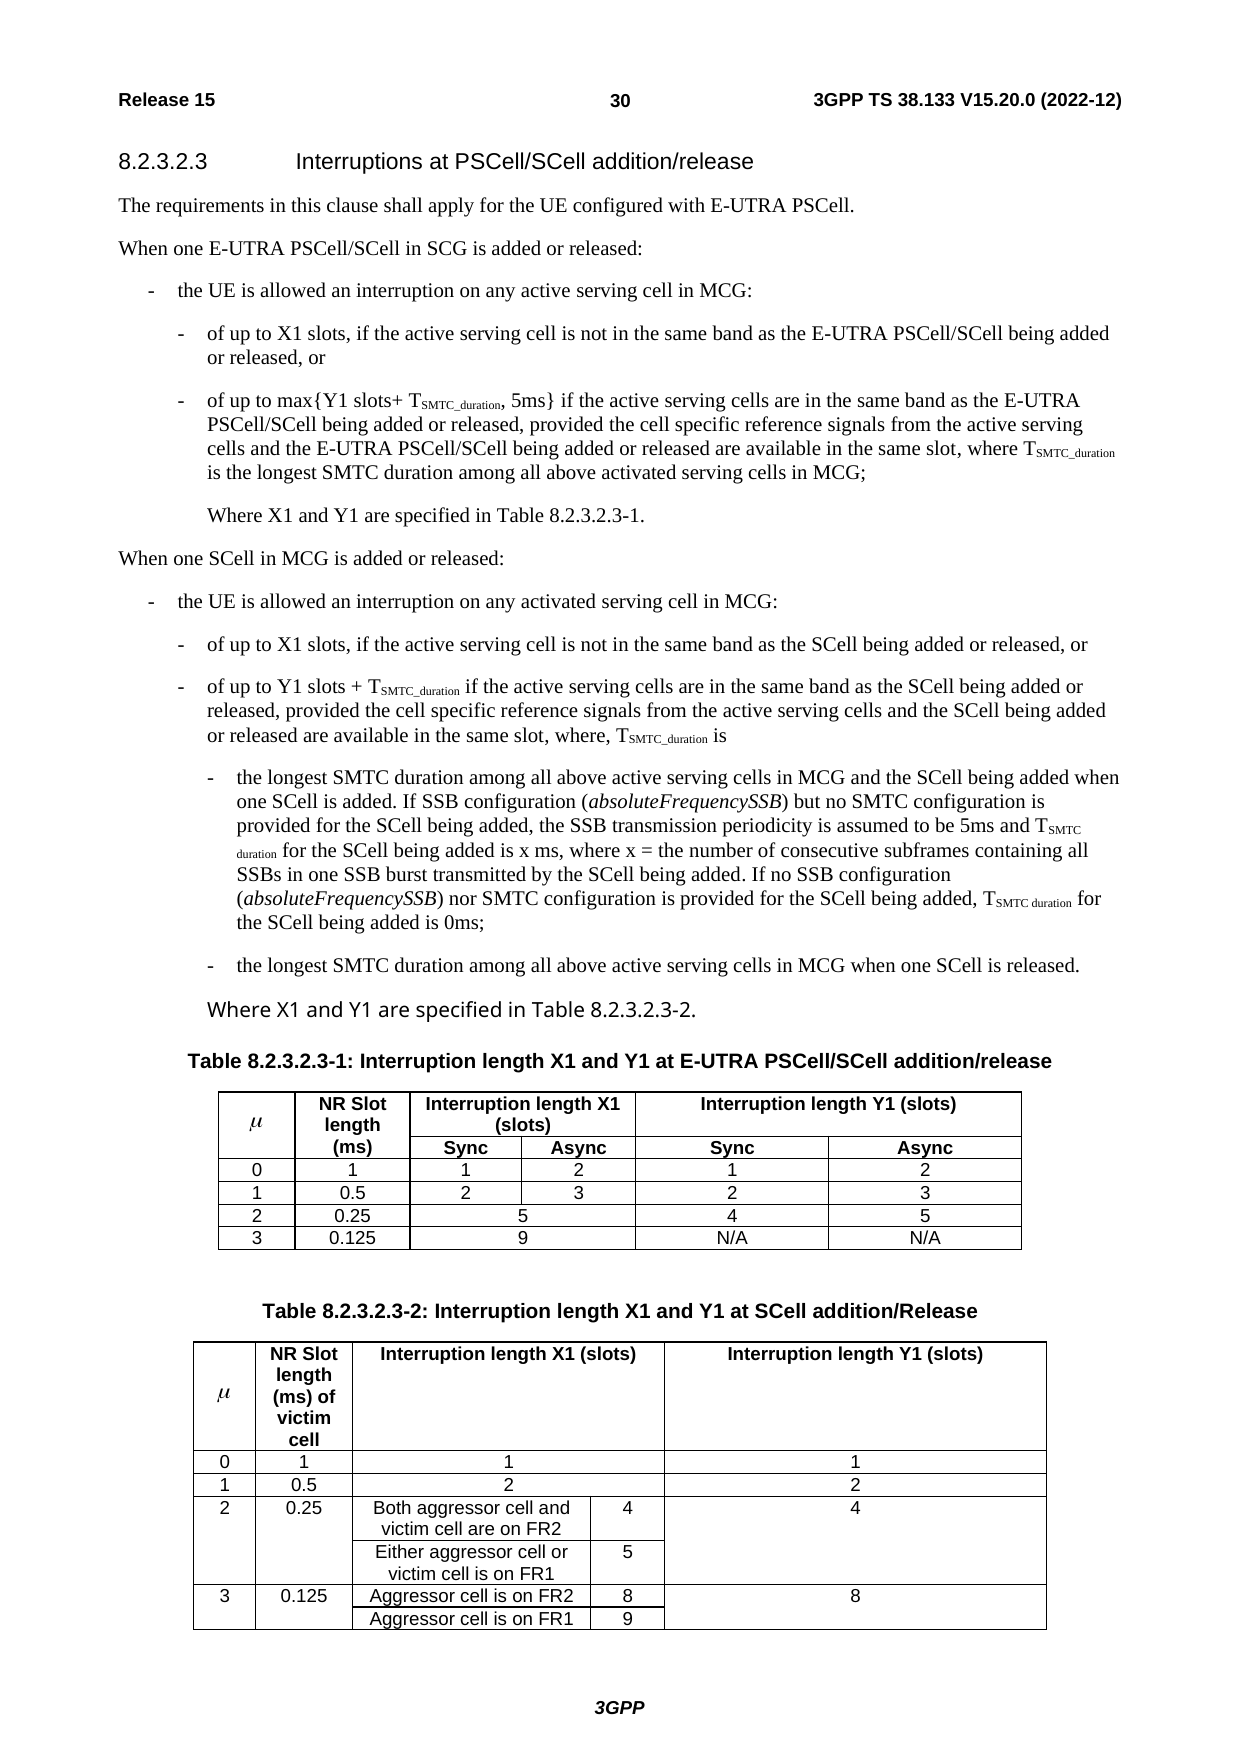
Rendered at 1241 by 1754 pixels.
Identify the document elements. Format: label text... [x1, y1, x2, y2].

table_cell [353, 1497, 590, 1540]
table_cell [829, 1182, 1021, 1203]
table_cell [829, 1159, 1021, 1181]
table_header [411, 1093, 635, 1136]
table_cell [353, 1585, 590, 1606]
text Table 8.2.3.2.3-2: Interruption length X1 and Y1 at SCell addition/Release [118, 1299, 1122, 1323]
text When one E-UTRA PSCell/SCell in SCG is added or released: [118, 236, 1122, 260]
text Where X1 and Y1 are specified in Table 8.2.3.2.3-1. [207, 503, 1122, 527]
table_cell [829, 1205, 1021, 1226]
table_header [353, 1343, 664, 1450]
subtitle 8.2.3.2.3 Interruptions at PSCell/SCell addition/release [118, 148, 1122, 174]
text - the UE is allowed an interruption on any active serving cell in MCG: [148, 278, 1122, 302]
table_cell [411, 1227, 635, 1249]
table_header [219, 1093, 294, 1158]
text - of up to Y1 slots + TSMTC_duration if the active serving cells are in the same band as the SCell being added or released, provided the cell specific reference signals from the active serving cells and the SCell being added or released are available in the same slot, where, TSMTC_duration is [177, 674, 1122, 747]
text - the UE is allowed an interruption on any activated serving cell in MCG: [148, 589, 1122, 613]
text - of up to X1 slots, if the active serving cell is not in the same band as the E-UTRA PSCell/SCell being added or released, or [177, 321, 1122, 369]
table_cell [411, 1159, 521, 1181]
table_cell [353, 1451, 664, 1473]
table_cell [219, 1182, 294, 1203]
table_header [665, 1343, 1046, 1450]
text The requirements in this clause shall apply for the UE configured with E-UTRA PSCell. [118, 193, 1122, 217]
text - the longest SMTC duration among all above active serving cells in MCG and the SCell being added when one SCell is added. If SSB configuration (absoluteFrequencySSB) but no SMTC configuration is provided for the SCell being added, the SSB transmission periodicity is assumed to be 5ms and TSMTC duration for the SCell being added is x ms, where x = the number of consecutive subframes containing all SSBs in one SSB burst transmitted by the SCell being added. If no SSB configuration (absoluteFrequencySSB) nor SMTC configuration is provided for the SCell being added, TSMTC duration for the SCell being added is 0ms; [207, 765, 1122, 934]
text - of up to X1 slots, if the active serving cell is not in the same band as the SCell being added or released, or [177, 632, 1122, 656]
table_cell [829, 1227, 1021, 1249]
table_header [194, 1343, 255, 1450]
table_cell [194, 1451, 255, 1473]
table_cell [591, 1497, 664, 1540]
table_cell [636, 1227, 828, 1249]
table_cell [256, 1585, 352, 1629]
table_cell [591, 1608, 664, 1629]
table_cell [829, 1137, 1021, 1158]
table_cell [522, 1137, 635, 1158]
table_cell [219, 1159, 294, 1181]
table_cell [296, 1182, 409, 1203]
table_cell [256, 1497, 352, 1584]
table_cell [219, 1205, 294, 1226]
text When one SCell in MCG is added or released: [118, 546, 1122, 570]
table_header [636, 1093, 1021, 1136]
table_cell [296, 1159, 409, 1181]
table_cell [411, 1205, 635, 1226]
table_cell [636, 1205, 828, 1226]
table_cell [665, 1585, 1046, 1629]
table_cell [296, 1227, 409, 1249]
text Table 8.2.3.2.3-1: Interruption length X1 and Y1 at E-UTRA PSCell/SCell addition/release [118, 1049, 1122, 1073]
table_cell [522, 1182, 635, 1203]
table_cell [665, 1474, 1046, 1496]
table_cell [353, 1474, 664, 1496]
text - of up to max{Y1 slots+ TSMTC_duration, 5ms} if the active serving cells are in the same band as the E-UTRA PSCell/SCell being added or released, provided the cell specific reference signals from the active serving cells and the E-UTRA PSCell/SCell being added or released are available in the same slot, where TSMTC_duration is the longest SMTC duration among all above activated serving cells in MCG; [177, 388, 1122, 484]
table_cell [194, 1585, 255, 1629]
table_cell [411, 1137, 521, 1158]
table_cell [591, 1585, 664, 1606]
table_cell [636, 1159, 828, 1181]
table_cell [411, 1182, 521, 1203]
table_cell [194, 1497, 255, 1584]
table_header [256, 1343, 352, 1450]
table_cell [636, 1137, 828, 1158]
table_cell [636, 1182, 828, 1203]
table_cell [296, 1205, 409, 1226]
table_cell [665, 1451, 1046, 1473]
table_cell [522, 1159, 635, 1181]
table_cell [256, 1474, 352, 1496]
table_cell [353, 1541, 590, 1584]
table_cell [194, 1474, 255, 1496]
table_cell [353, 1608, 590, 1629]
text Where X1 and Y1 are specified in Table 8.2.3.2.3-2. [207, 995, 1122, 1024]
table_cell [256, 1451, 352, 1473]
text - the longest SMTC duration among all above active serving cells in MCG when one SCell is released. [207, 952, 1122, 977]
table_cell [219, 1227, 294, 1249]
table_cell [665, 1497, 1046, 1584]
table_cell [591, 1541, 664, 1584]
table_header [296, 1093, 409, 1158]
